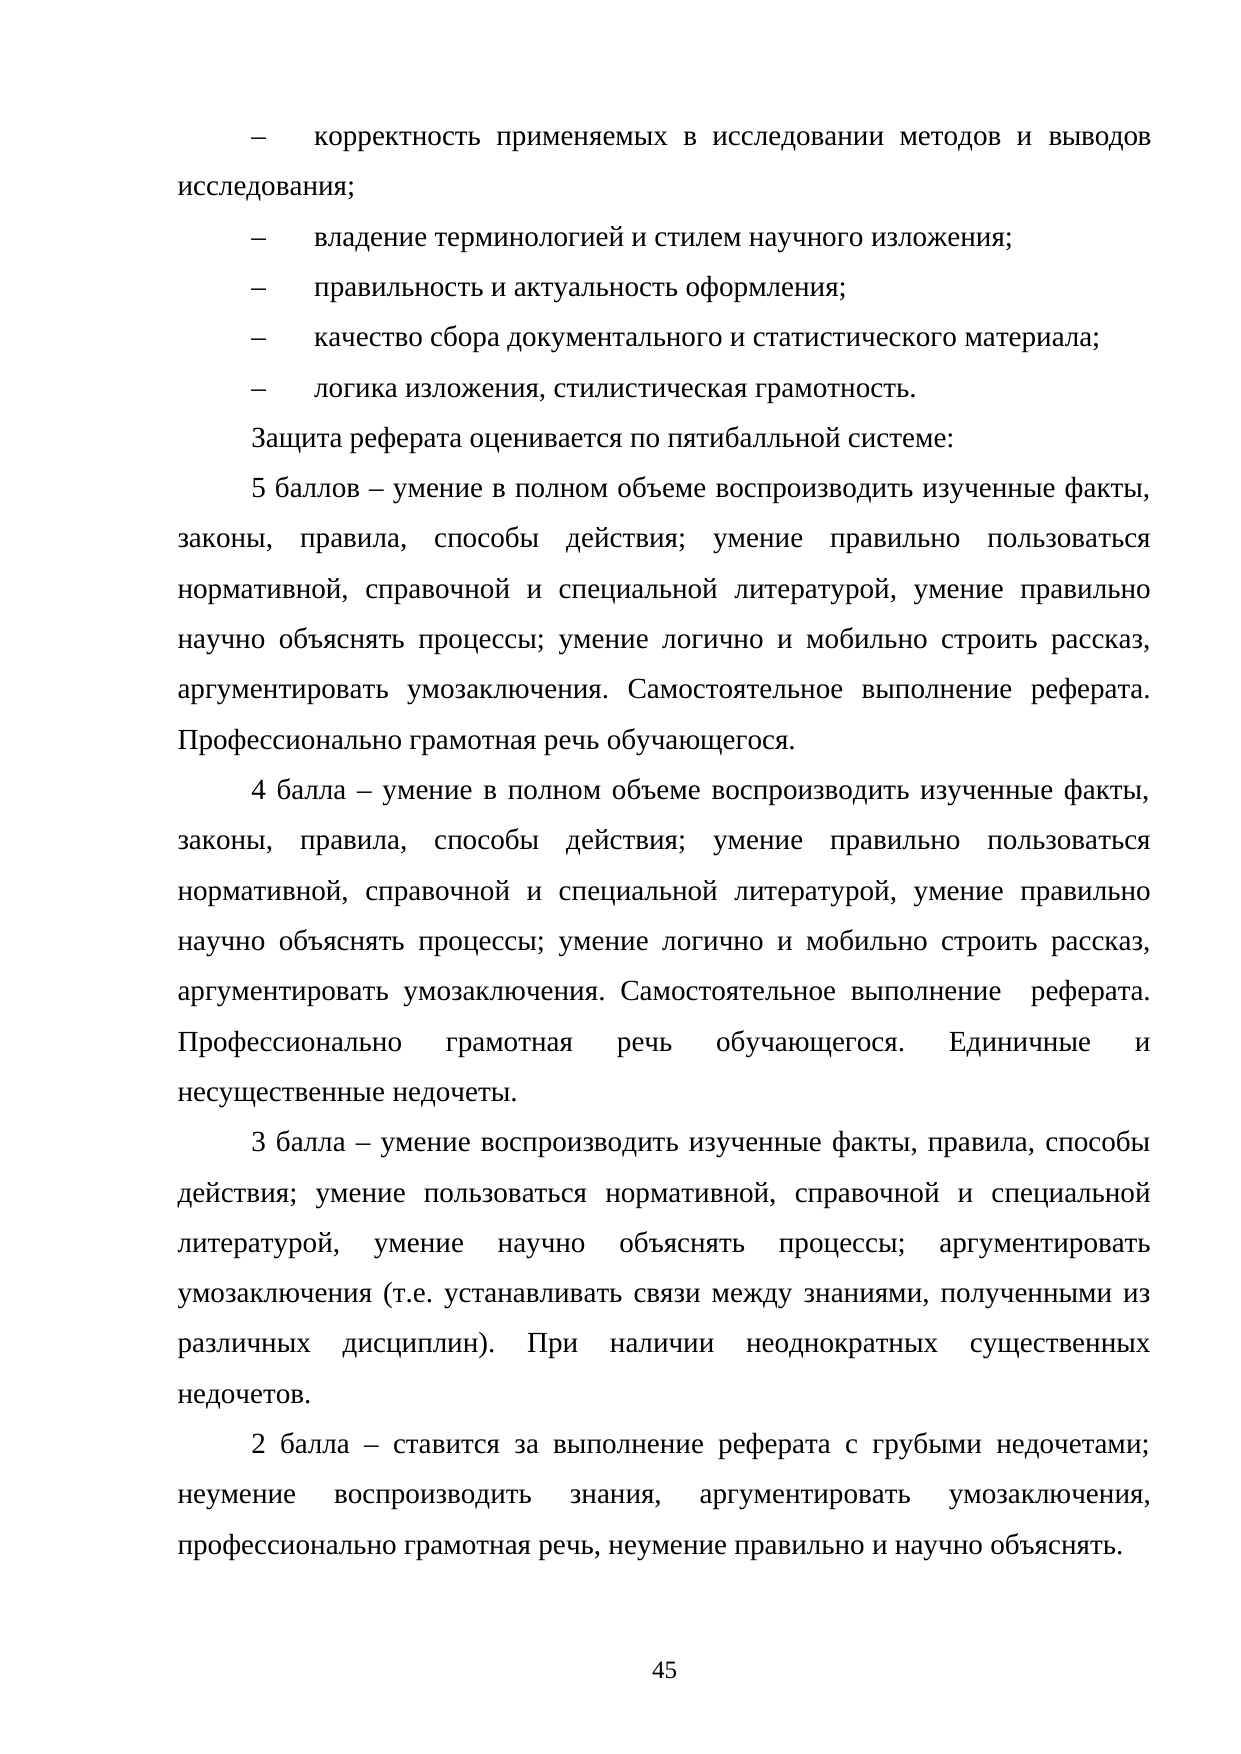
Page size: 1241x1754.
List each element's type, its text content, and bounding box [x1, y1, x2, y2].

list качество сбора документального и статистического материала; [177, 319, 1151, 353]
text 4 балла – умение в полном объеме воспроизводить изученные факты, законы, правила, способы действия; умение правильно пользоваться нормативной, справочной и специальной литературой, умение правильно научно объяснять процессы; умение логично и мобильно строить рассказ, аргументировать умозаключения. Самостоятельное выполнение реферата. Профессионально грамотная речь обучающегося. Единичные и несущественные недочеты. [177, 772, 1151, 1108]
text 3 балла – умение воспроизводить изученные факты, правила, способы действия; умение пользоваться нормативной, справочной и специальной литературой, умение научно объяснять процессы; аргументировать умозаключения (т.е. устанавливать связи между знаниями, полученными из различных дисциплин). При наличии неоднократных существенных недочетов. [177, 1124, 1151, 1409]
list правильность и актуальность оформления; [177, 269, 1151, 303]
list корректность применяемых в исследовании методов и выводов исследования; [177, 118, 1151, 202]
text 5 баллов – умение в полном объеме воспроизводить изученные факты, законы, правила, способы действия; умение правильно пользоваться нормативной, справочной и специальной литературой, умение правильно научно объяснять процессы; умение логично и мобильно строить рассказ, аргументировать умозаключения. Самостоятельное выполнение реферата. Профессионально грамотная речь обучающегося. [177, 470, 1151, 755]
subtitle Защита реферата оценивается по пятибалльной системе: [177, 420, 1151, 453]
text 2 балла – ставится за выполнение реферата с грубыми недочетами; неумение воспроизводить знания, аргументировать умозаключения, профессионально грамотная речь, неумение правильно и научно объяснять. [177, 1426, 1151, 1560]
list логика изложения, стилистическая грамотность. [177, 370, 1151, 403]
list владение терминологией и стилем научного изложения; [177, 219, 1151, 252]
